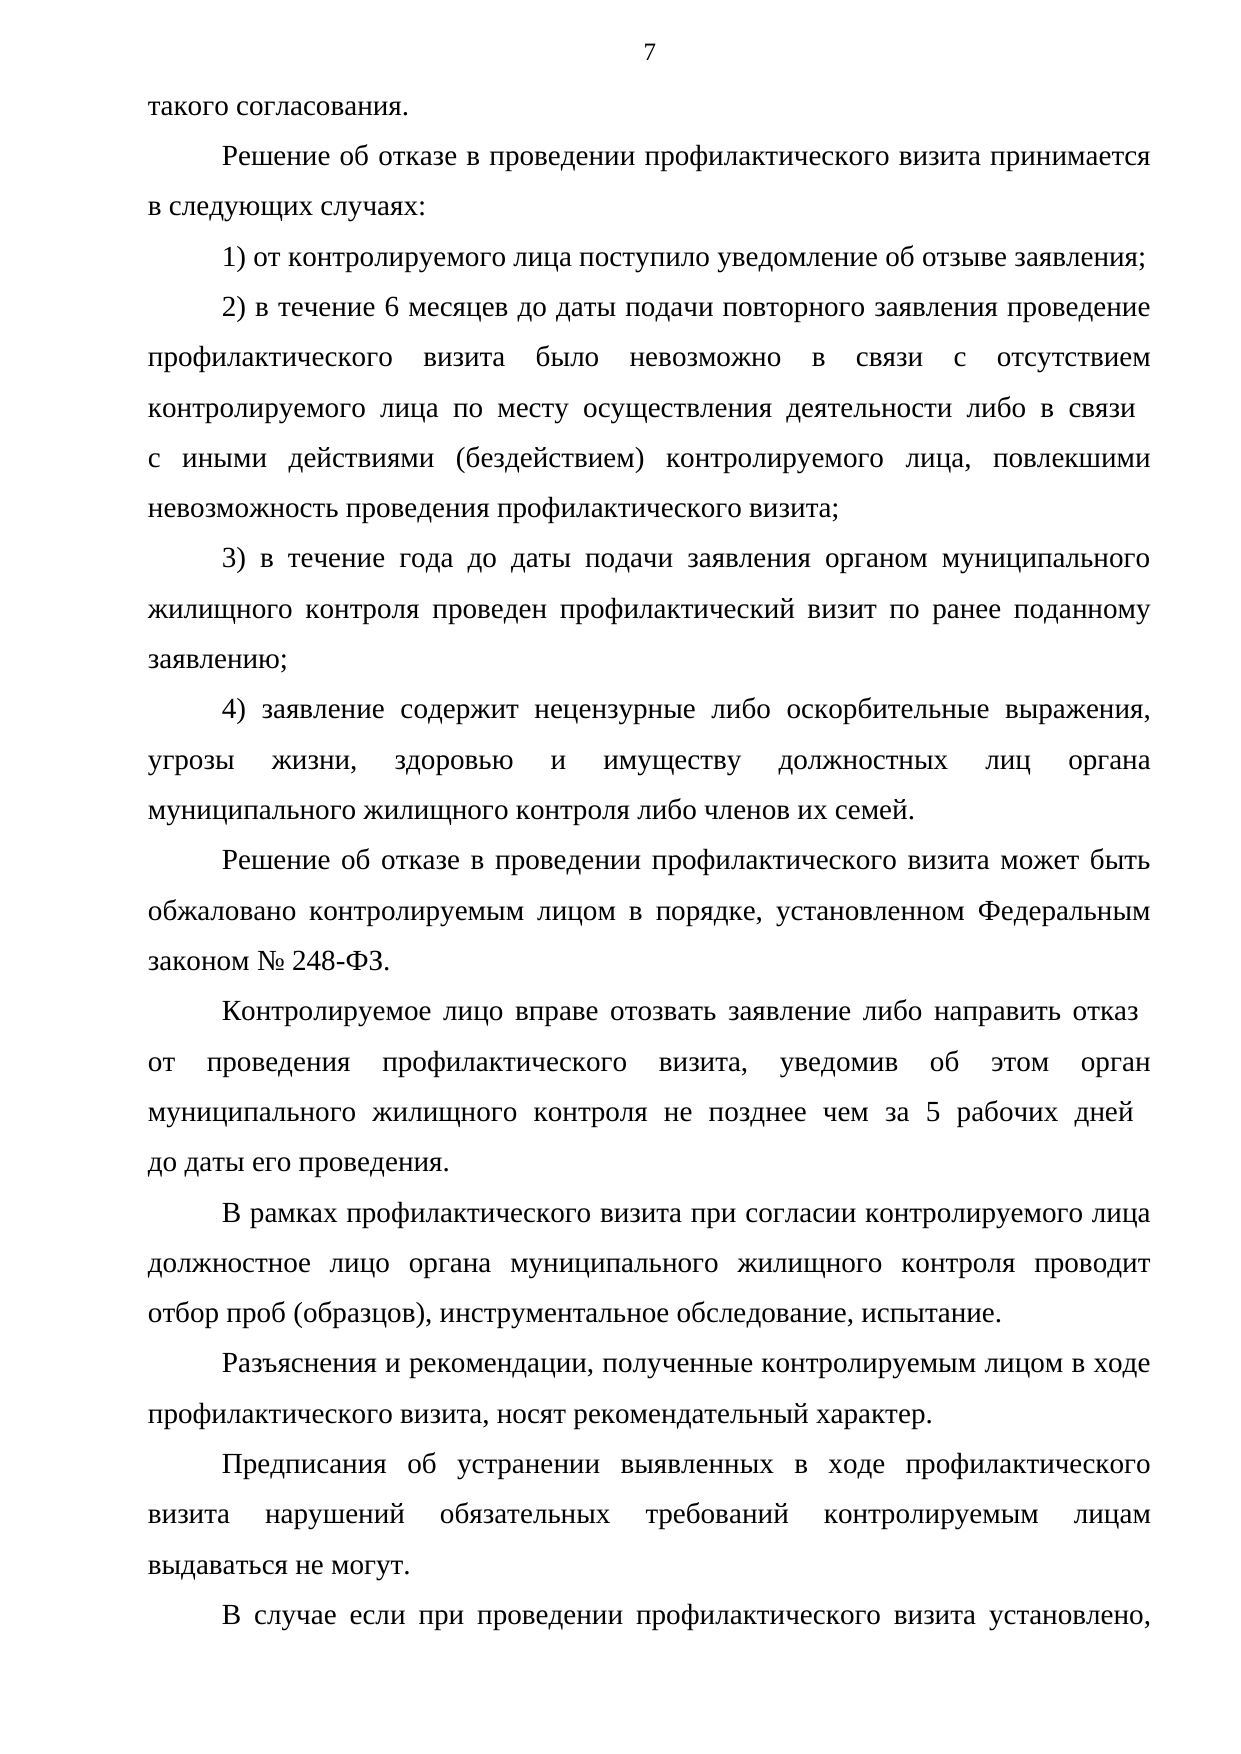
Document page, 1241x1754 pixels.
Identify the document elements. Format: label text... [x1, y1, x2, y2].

text Контролируемое лицо вправе отозвать заявление либо направить отказ от проведения профилактического визита, уведомив об этом орган муниципального жилищного контроля не позднее чем за 5 рабочих дней до даты его проведения. [148, 993, 1152, 1178]
text Решение об отказе в проведении профилактического визита может быть обжаловано контролируемым лицом в порядке, установленном Федеральным законом № 248-ФЗ. [148, 842, 1152, 977]
text Решение об отказе в проведении профилактического визита принимается в следующих случаях: [148, 138, 1152, 222]
text 2) в течение 6 месяцев до даты подачи повторного заявления проведение профилактического визита было невозможно в связи с отсутствием контролируемого лица по месту осуществления деятельности либо в связи с иными действиями (бездействием) контролируемого лица, повлекшими невозможность проведения профилактического визита; [148, 289, 1152, 524]
text Разъяснения и рекомендации, полученные контролируемым лицом в ходе профилактического визита, носят рекомендательный характер. [148, 1346, 1152, 1429]
text 3) в течение года до даты подачи заявления органом муниципального жилищного контроля проведен профилактический визит по ранее поданному заявлению; [148, 541, 1152, 675]
text 4) заявление содержит нецензурные либо оскорбительные выражения, угрозы жизни, здоровью и имуществу должностных лиц органа муниципального жилищного контроля либо членов их семей. [148, 692, 1152, 826]
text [148, 88, 1152, 121]
text В рамках профилактического визита при согласии контролируемого лица должностное лицо органа муниципального жилищного контроля проводит отбор проб (образцов), инструментальное обследование, испытание. [148, 1195, 1152, 1329]
text 1) от контролируемого лица поступило уведомление об отзыве заявления; [148, 239, 1152, 272]
text Предписания об устранении выявленных в ходе профилактического визита нарушений обязательных требований контролируемым лицам выдаваться не могут. [148, 1446, 1152, 1580]
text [148, 1597, 1152, 1631]
